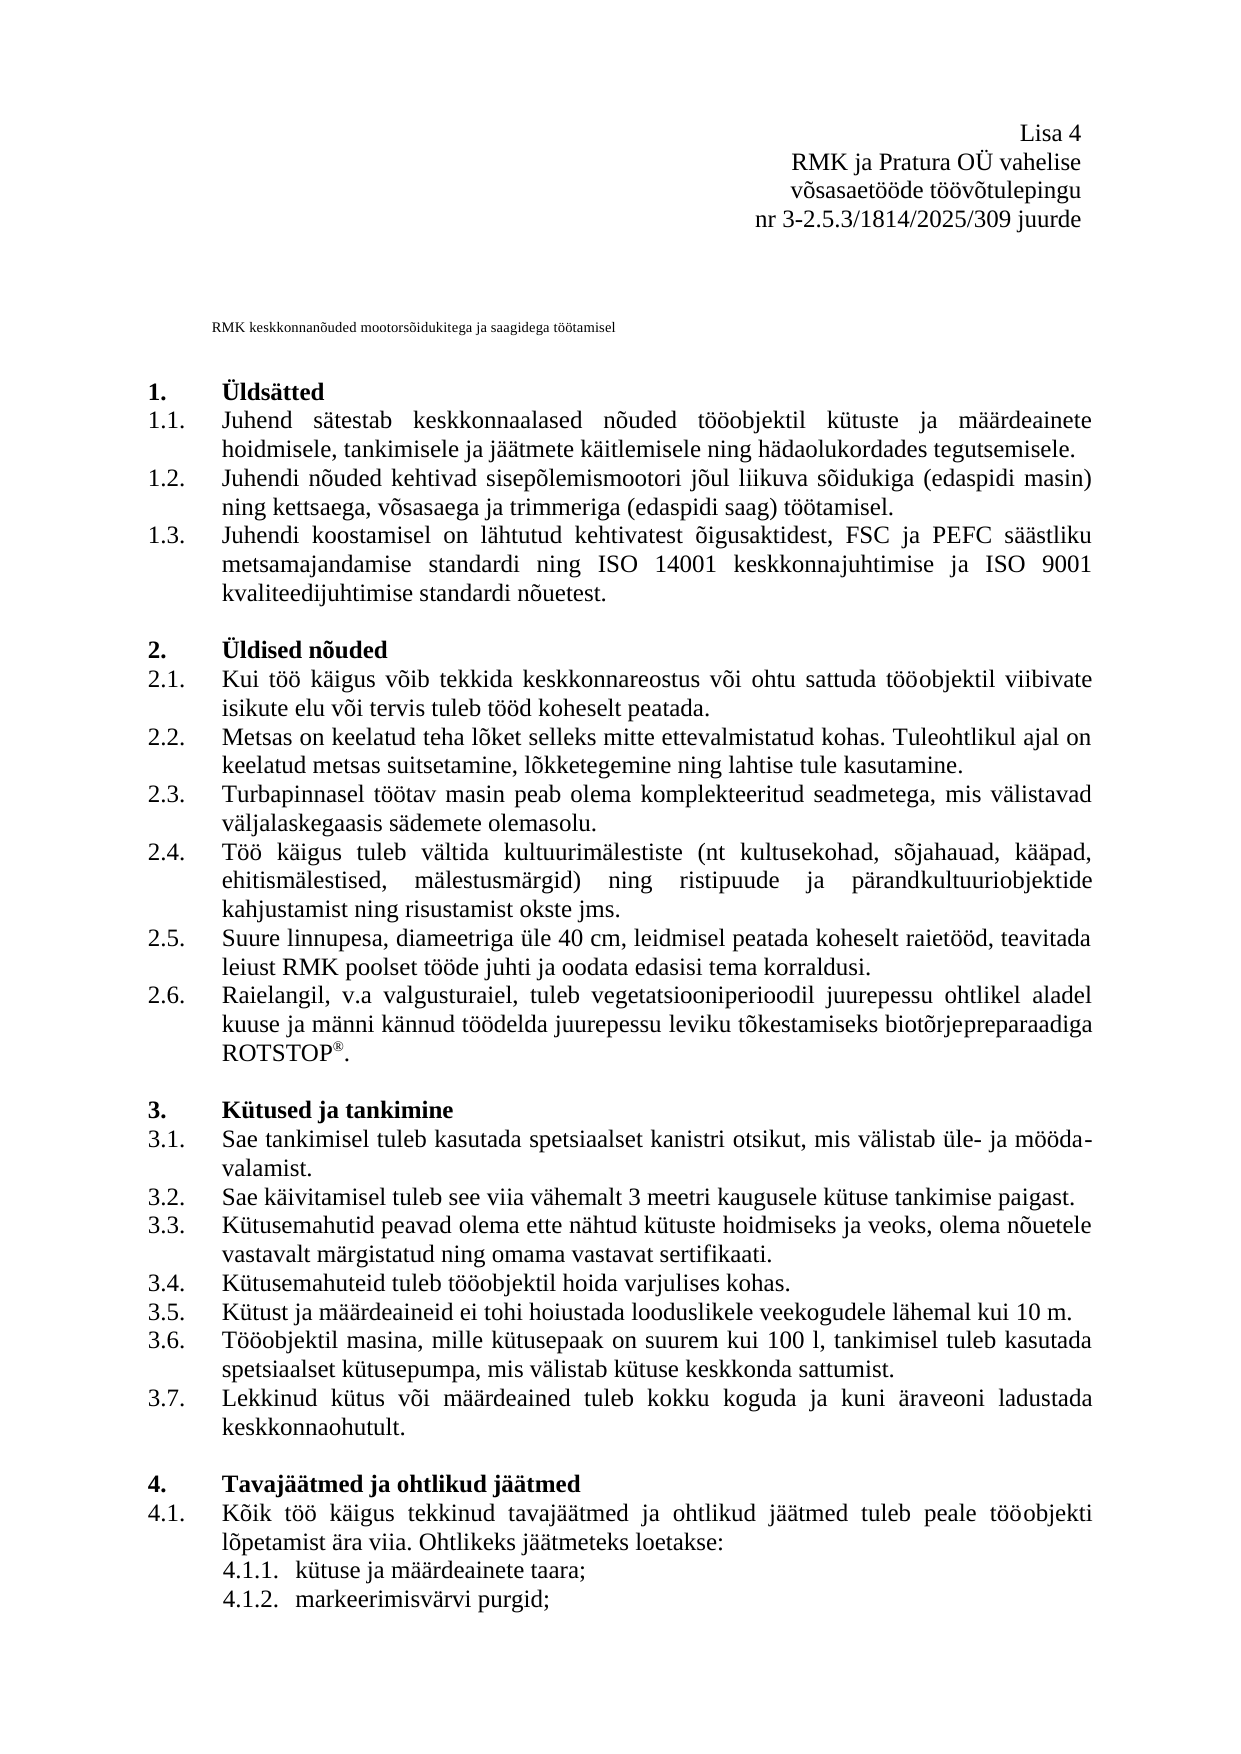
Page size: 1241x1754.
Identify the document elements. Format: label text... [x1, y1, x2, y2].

list Suure linnupesa, diameetriga üle 40 cm, leidmisel peatada koheselt raietööd, teavitada leiust RMK poolset tööde juhti ja oodata edasisi tema korraldusi. [148, 923, 1092, 981]
list Kütust ja määrdeaineid ei tohi hoiustada looduslikele veekogudele lähemal kui 10 m. [148, 1297, 1092, 1326]
list Üldsätted [148, 377, 1092, 406]
list Juhendi nõuded kehtivad sisepõlemismootori jõul liikuva sõidukiga (edaspidi masin) ning kettsaega, võsasaega ja trimmeriga (edaspidi saag) töötamisel. [148, 463, 1092, 521]
list Raielangil, v.a valgusturaiel, tuleb vegetatsiooniperioodil juurepessu ohtlikel aladel kuuse ja männi kännud töödelda juurepessu leviku tõkestamiseks biotõrjepreparaadiga ROTSTOP®. [148, 981, 1092, 1067]
list Kütusemahutid peavad olema ette nähtud kütuste hoidmiseks ja veoks, olema nõuetele vastavalt märgistatud ning omama vastavat sertifikaati. [148, 1211, 1092, 1268]
list Juhend sätestab keskkonnaalased nõuded tööobjektil kütuste ja määrdeainete hoidmisele, tankimisele ja jäätmete käitlemisele ning hädaolukordades tegutsemisele. [148, 406, 1092, 463]
subtitle RMK keskkonnanõuded mootorsõidukitega ja saagidega töötamisel [148, 319, 1092, 348]
list Juhendi koostamisel on lähtutud kehtivatest õigusaktidest, FSC ja PEFC säästliku metsamajandamise standardi ning ISO 14001 keskkonnajuhtimise ja ISO 9001 kvaliteedijuhtimise standardi nõuetest. [148, 521, 1092, 607]
list markeerimisvärvi purgid; [223, 1584, 1092, 1613]
list Kõik töö käigus tekkinud tavajäätmed ja ohtlikud jäätmed tuleb peale tööobjekti lõpetamist ära viia. Ohtlikeks jäätmeteks loetakse: [148, 1498, 1092, 1556]
list Metsas on keelatud teha lõket selleks mitte ettevalmistatud kohas. Tuleohtlikul ajal on keelatud metsas suitsetamine, lõkketegemine ning lahtise tule kasutamine. [148, 722, 1092, 779]
list Töö käigus tuleb vältida kultuurimälestiste (nt kultusekohad, sõjahauad, kääpad, ehitismälestised, mälestusmärgid) ning ristipuude ja pärandkultuuriobjektide kahjustamist ning risustamist okste jms. [148, 837, 1092, 923]
list Kütused ja tankimine [148, 1096, 1092, 1124]
list Tavajäätmed ja ohtlikud jäätmed [148, 1469, 1092, 1498]
list Sae tankimisel tuleb kasutada spetsiaalset kanistri otsikut, mis välistab üle- ja möödavalamist. [148, 1124, 1092, 1182]
list Tööobjektil masina, mille kütusepaak on suurem kui 100 l, tankimisel tuleb kasutada spetsiaalset kütusepumpa, mis välistab kütuse keskkonda sattumist. [148, 1326, 1092, 1383]
list Lekkinud kütus või määrdeained tuleb kokku koguda ja kuni äraveoni ladustada keskkonnaohutult. [148, 1383, 1092, 1441]
list Kui töö käigus võib tekkida keskkonnareostus või ohtu sattuda tööobjektil viibivate isikute elu või tervis tuleb tööd koheselt peatada. [148, 664, 1092, 722]
list Sae käivitamisel tuleb see viia vähemalt 3 meetri kaugusele kütuse tankimise paigast. [148, 1182, 1092, 1211]
list Kütusemahuteid tuleb tööobjektil hoida varjulises kohas. [148, 1268, 1092, 1297]
list Turbapinnasel töötav masin peab olema komplekteeritud seadmetega, mis välistavad väljalaskegaasis sädemete olemasolu. [148, 779, 1092, 837]
table_header Lisa 4 RMK ja Pratura OÜ vahelise võsasaetööde töövõtulepingu nr 3-2.5.3/1814/2025/309 juurde [591, 118, 1092, 233]
list kütuse ja määrdeainete taara; [223, 1556, 1092, 1584]
list Üldised nõuded [148, 636, 1092, 664]
